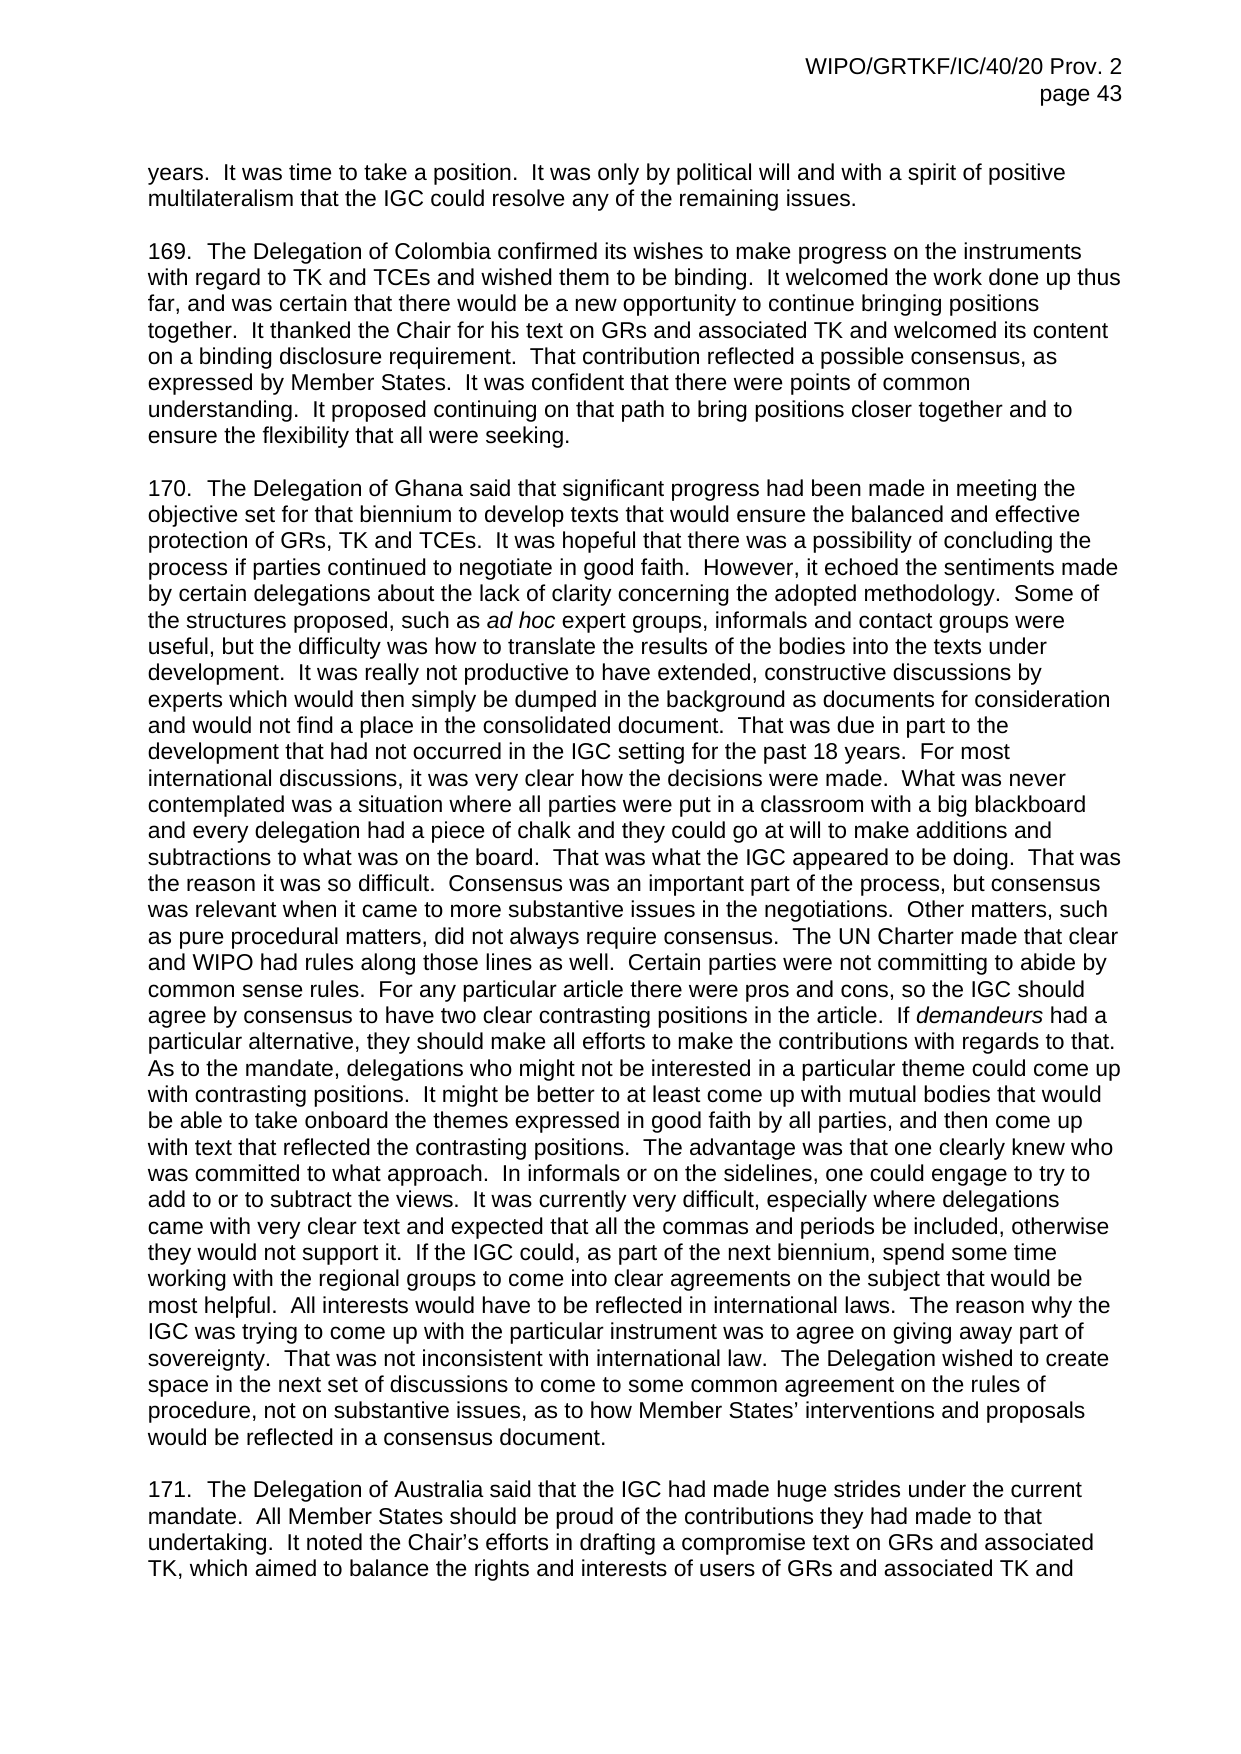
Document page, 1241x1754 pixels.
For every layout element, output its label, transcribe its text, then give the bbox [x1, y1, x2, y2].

list The Delegation of Ghana said that significant progress had been made in meeting the objective set for that biennium to develop texts that would ensure the balanced and effective protection of GRs, TK and TCEs. It was hopeful that there was a possibility of concluding the process if parties continued to negotiate in good faith. However, it echoed the sentiments made by certain delegations about the lack of clarity concerning the adopted methodology. Some of the structures proposed, such as ad hoc expert groups, informals and contact groups were useful, but the difficulty was how to translate the results of the bodies into the texts under development. It was really not productive to have extended, constructive discussions by experts which would then simply be dumped in the background as documents for consideration and would not find a place in the consolidated document. That was due in part to the development that had not occurred in the IGC setting for the past 18 years. For most international discussions, it was very clear how the decisions were made. What was never contemplated was a situation where all parties were put in a classroom with a big blackboard and every delegation had a piece of chalk and they could go at will to make additions and subtractions to what was on the board. That was what the IGC appeared to be doing. That was the reason it was so difficult. Consensus was an important part of the process, but consensus was relevant when it came to more substantive issues in the negotiations. Other matters, such as pure procedural matters, did not always require consensus. The UN Charter made that clear and WIPO had rules along those lines as well. Certain parties were not committing to abide by common sense rules. For any particular article there were pros and cons, so the IGC should agree by consensus to have two clear contrasting positions in the article. If demandeurs had a particular alternative, they should make all efforts to make the contributions with regards to that. As to the mandate, delegations who might not be interested in a particular theme could come up with contrasting positions. It might be better to at least come up with mutual bodies that would be able to take onboard the themes expressed in good faith by all parties, and then come up with text that reflected the contrasting positions. The advantage was that one clearly knew who was committed to what approach. In informals or on the sidelines, one could engage to try to add to or to subtract the views. It was currently very difficult, especially where delegations came with very clear text and expected that all the commas and periods be included, otherwise they would not support it. If the IGC could, as part of the next biennium, spend some time working with the regional groups to come into clear agreements on the subject that would be most helpful. All interests would have to be reflected in international laws. The reason why the IGC was trying to come up with the particular instrument was to agree on giving away part of sovereignty. That was not inconsistent with international law. The Delegation wished to create space in the next set of discussions to come to some common agreement on the rules of procedure, not on substantive issues, as to how Member States’ interventions and proposals would be reflected in a consensus document. [148, 475, 1122, 1450]
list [148, 158, 1122, 211]
list The Delegation of Colombia confirmed its wishes to make progress on the instruments with regard to TK and TCEs and wished them to be binding. It welcomed the work done up thus far, and was certain that there would be a new opportunity to continue bringing positions together. It thanked the Chair for his text on GRs and associated TK and welcomed its content on a binding disclosure requirement. That contribution reflected a possible consensus, as expressed by Member States. It was confident that there were points of common understanding. It proposed continuing on that path to bring positions closer together and to ensure the flexibility that all were seeking. [148, 238, 1122, 448]
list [148, 1476, 1122, 1582]
